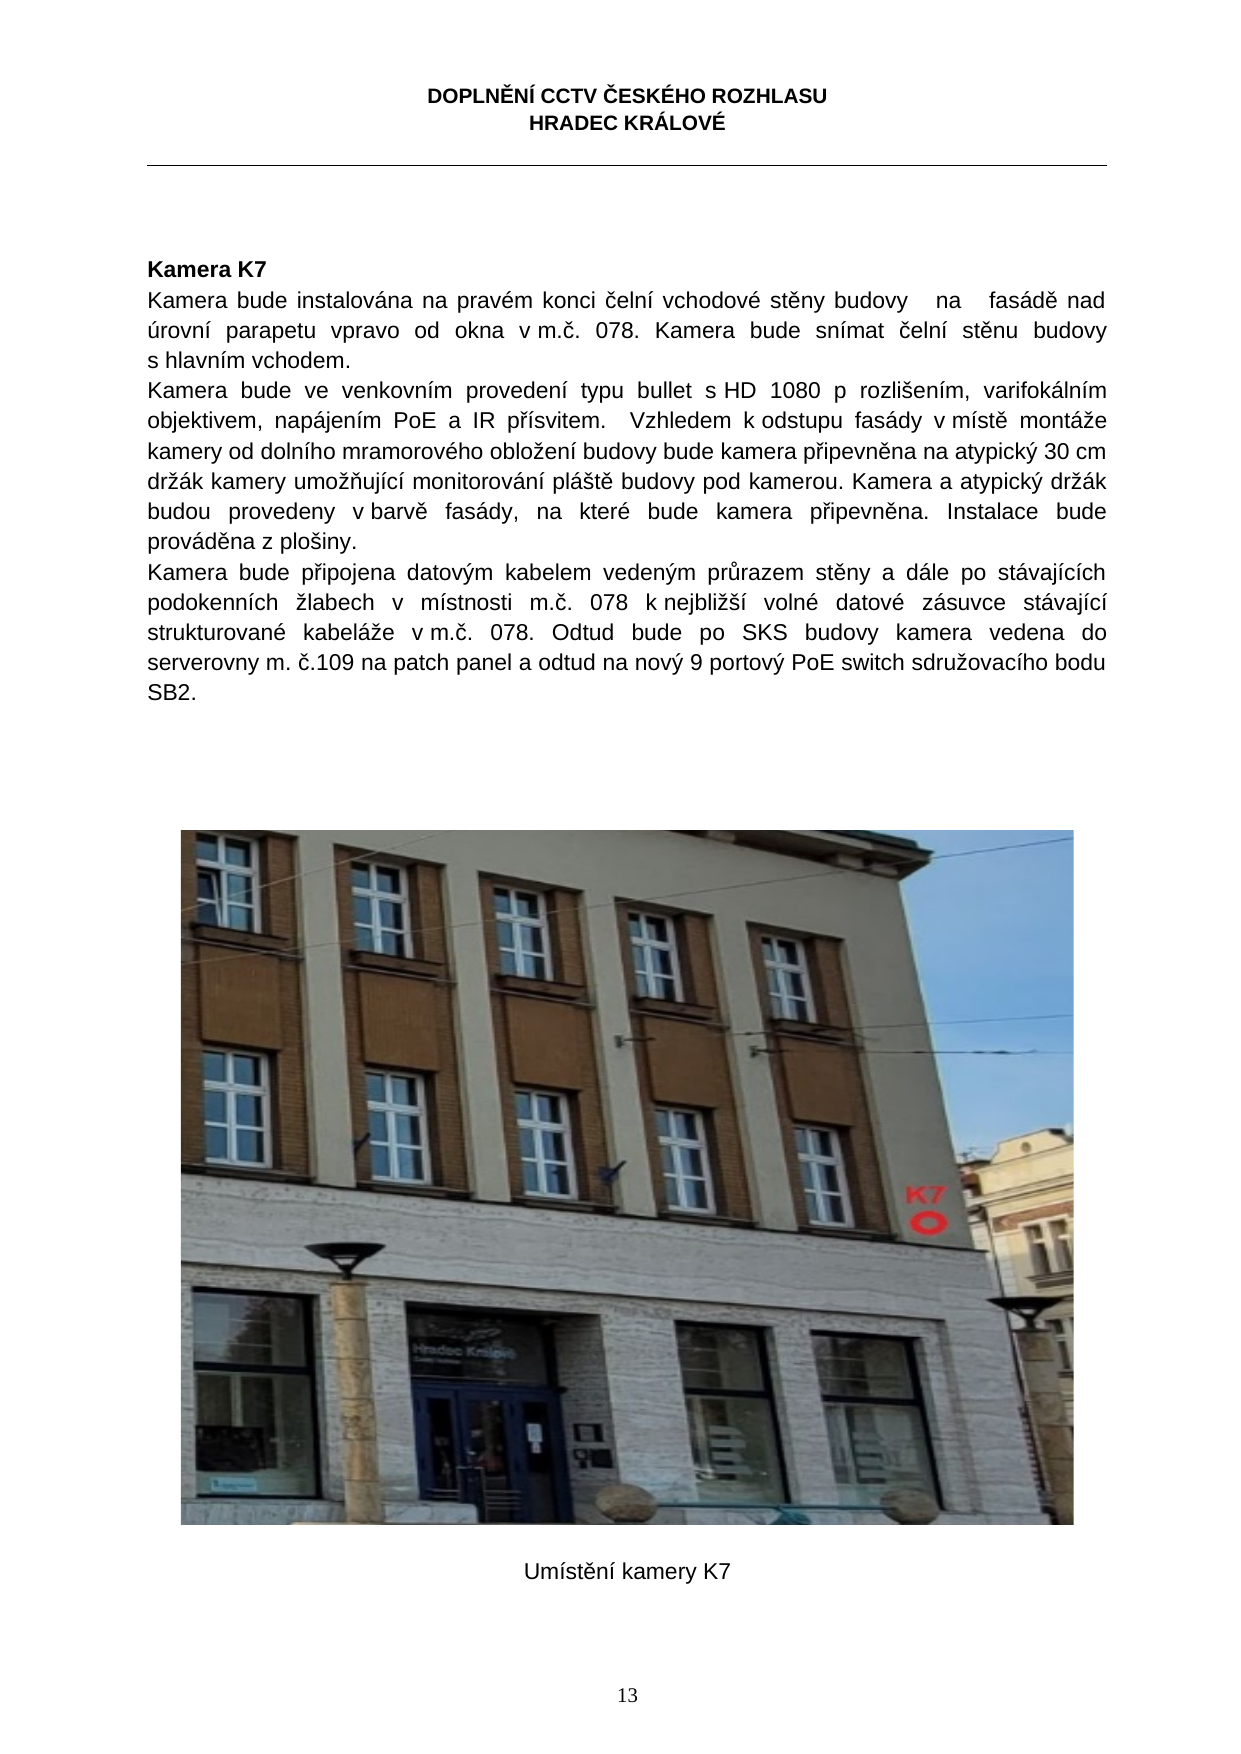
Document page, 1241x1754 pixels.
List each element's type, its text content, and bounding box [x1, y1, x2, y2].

text Kamera bude instalována na pravém konci čelní vchodové stěny budovy na fasádě nad úrovní parapetu vpravo od okna v m.č. 078. Kamera bude snímat čelní stěnu budovy s hlavním vchodem. [147, 287, 1107, 373]
picture [180, 830, 1074, 1525]
text Kamera bude připojena datovým kabelem vedeným průrazem stěny a dále po stávajících podokenních žlabech v místnosti m.č. 078 k nejbližší volné datové zásuvce stávající strukturované kabeláže v m.č. 078. Odtud bude po SKS budovy kamera vedena do serverovny m. č.109 na patch panel a odtud na nový 9 portový PoE switch sdružovacího bodu SB2. [147, 558, 1107, 706]
text Kamera K7 [147, 256, 1107, 283]
text Kamera bude ve venkovním provedení typu bullet s HD 1080 p rozlišením, varifokálním objektivem, napájením PoE a IR přísvitem. Vzhledem k odstupu fasády v místě montáže kamery od dolního mramorového obložení budovy bude kamera připevněna na atypický 30 cm držák kamery umožňující monitorování pláště budovy pod kamerou. Kamera a atypický držák budou provedeny v barvě fasády, na které bude kamera připevněna. Instalace bude prováděna z plošiny. [147, 377, 1107, 555]
text Umístění kamery K7 [147, 1558, 1107, 1585]
